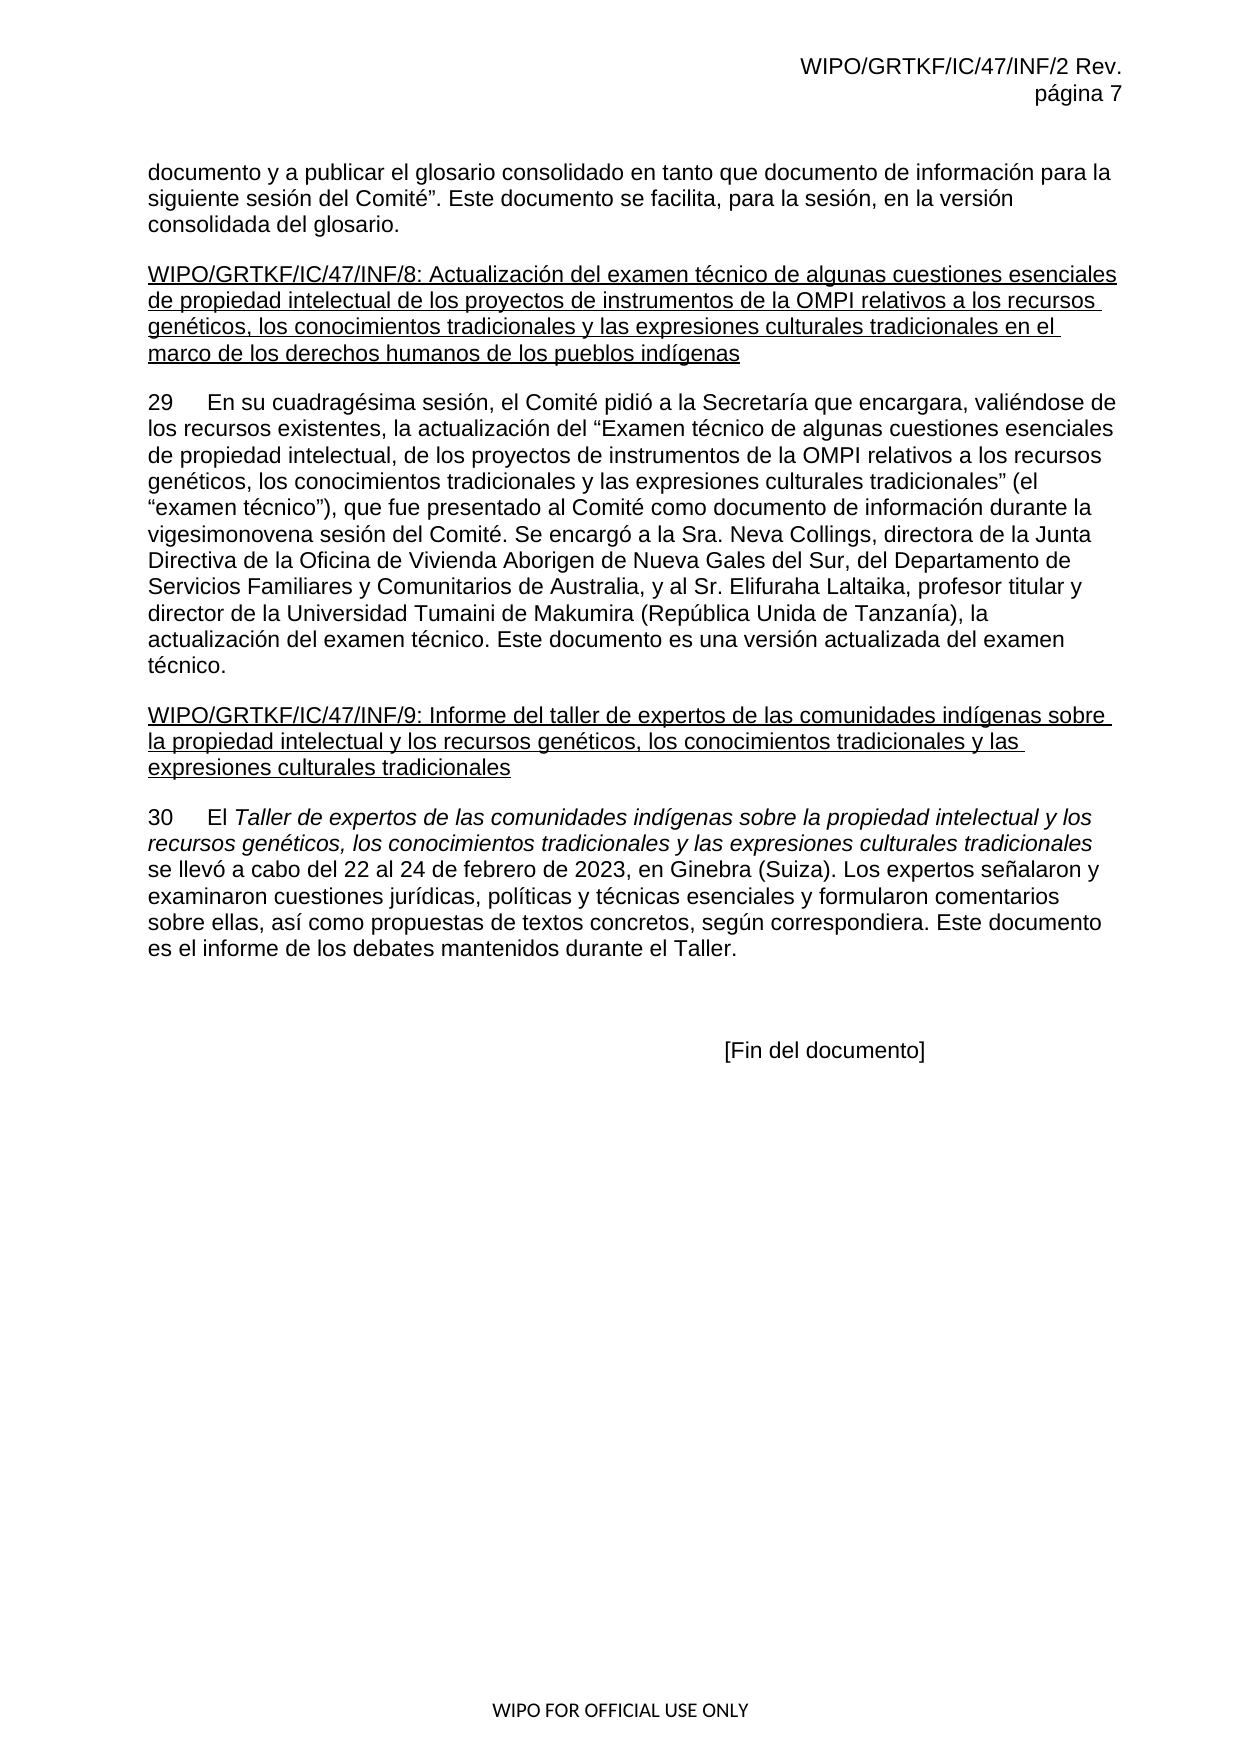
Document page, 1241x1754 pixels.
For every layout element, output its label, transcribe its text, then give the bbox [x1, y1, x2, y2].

text En su cuadragésima sesión, el Comité pidió a la Secretaría que encargara, valiéndose de los recursos existentes, la actualización del “Examen técnico de algunas cuestiones esenciales de propiedad intelectual, de los proyectos de instrumentos de la OMPI relativos a los recursos genéticos, los conocimientos tradicionales y las expresiones culturales tradicionales” (el “examen técnico”), que fue presentado al Comité como documento de información durante la vigesimonovena sesión del Comité. Se encargó a la Sra. Neva Collings, directora de la Junta Directiva de la Oficina de Vivienda Aborigen de Nueva Gales del Sur, del Departamento de Servicios Familiares y Comunitarios de Australia, y al Sr. Elifuraha Laltaika, profesor titular y director de la Universidad Tumaini de Makumira (República Unida de Tanzanía), la actualización del examen técnico. Este documento es una versión actualizada del examen técnico. [148, 389, 1122, 679]
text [148, 158, 1122, 238]
text El Taller de expertos de las comunidades indígenas sobre la propiedad intelectual y los recursos genéticos, los conocimientos tradicionales y las expresiones culturales tradicionales se llevó a cabo del 22 al 24 de febrero de 2023, en Ginebra (Suiza). Los expertos señalaron y examinaron cuestiones jurídicas, políticas y técnicas esenciales y formularon comentarios sobre ellas, así como propuestas de textos concretos, según correspondiera. Este documento es el informe de los debates mantenidos durante el Taller. [148, 804, 1122, 962]
text WIPO/GRTKF/IC/47/INF/8: Actualización del examen técnico de algunas cuestiones esenciales de propiedad intelectual de los proyectos de instrumentos de la OMPI relativos a los recursos genéticos, los conocimientos tradicionales y las expresiones culturales tradicionales en el marco de los derechos humanos de los pueblos indígenas [148, 261, 1122, 366]
text [Fin del documento] [724, 1037, 1122, 1063]
text WIPO/GRTKF/IC/47/INF/9: Informe del taller de expertos de las comunidades indígenas sobre la propiedad intelectual y los recursos genéticos, los conocimientos tradicionales y las expresiones culturales tradicionales [148, 702, 1122, 781]
